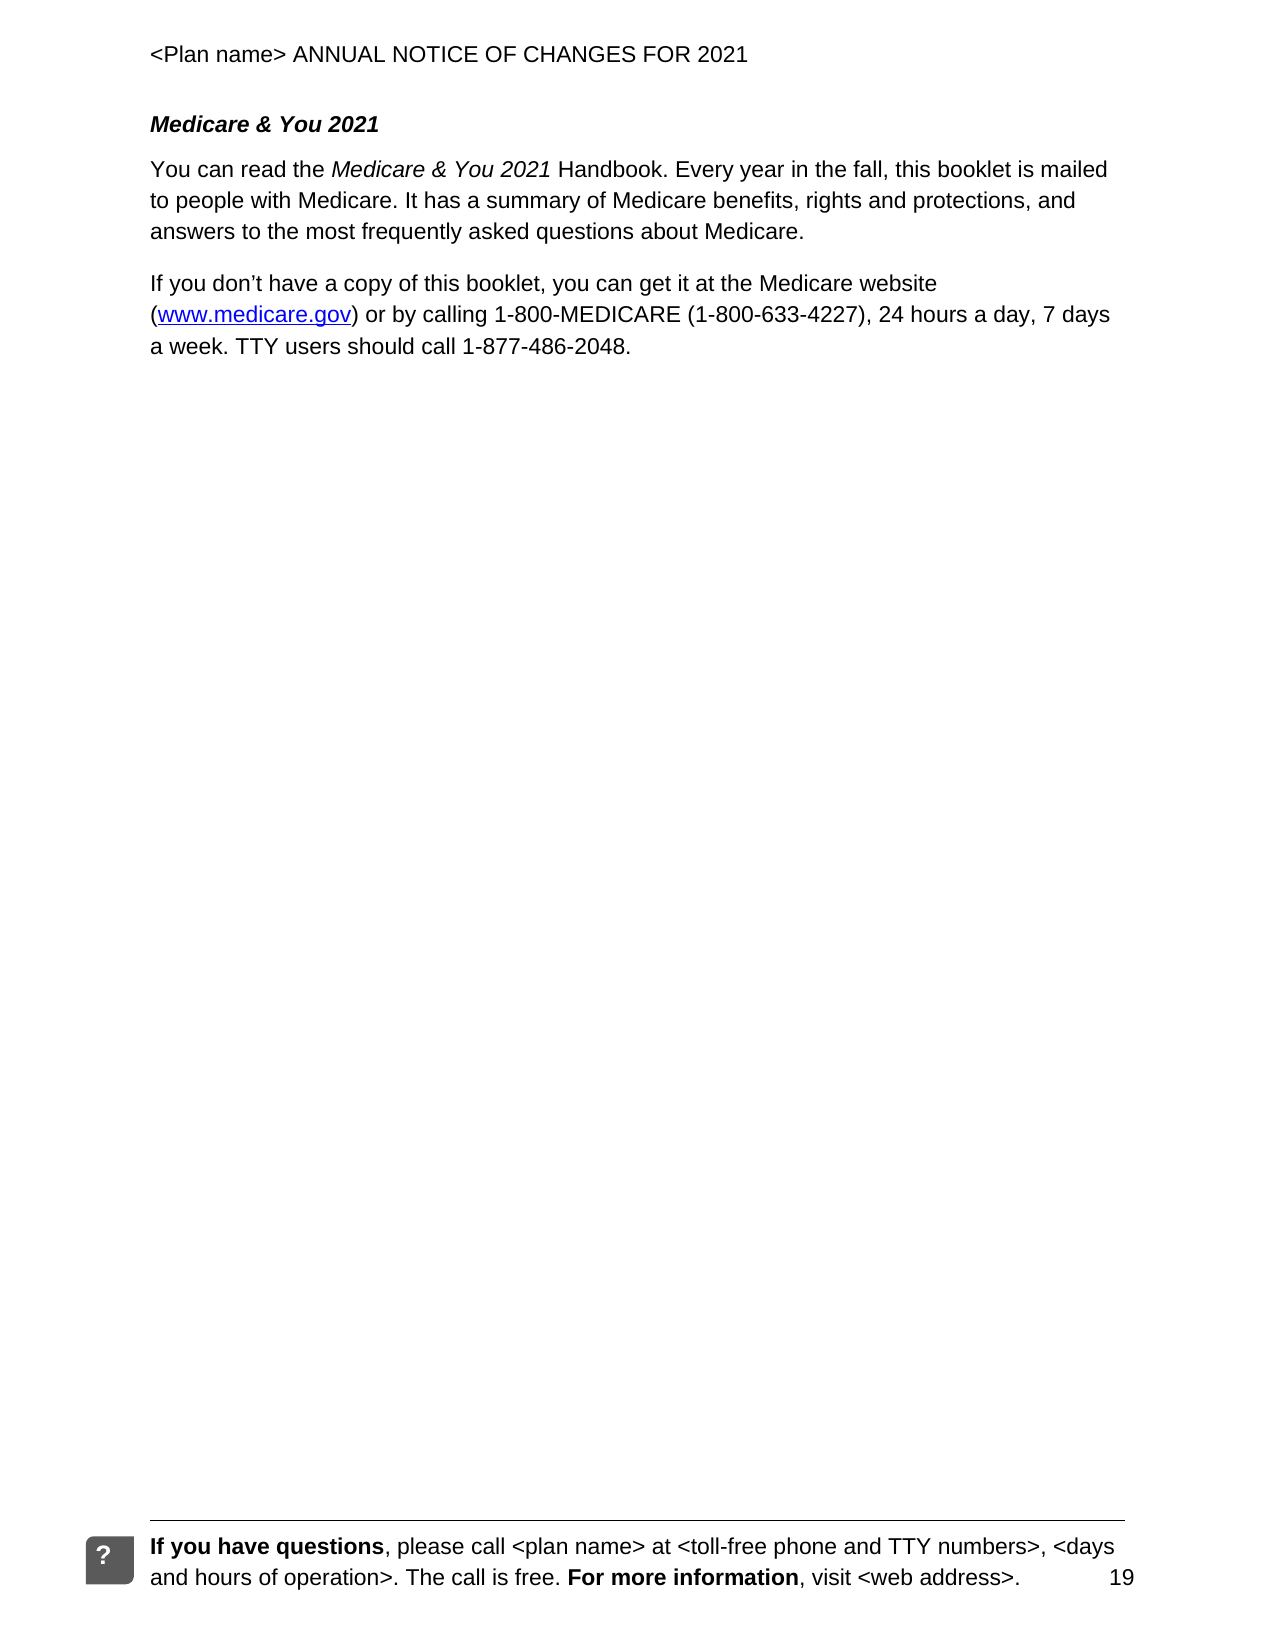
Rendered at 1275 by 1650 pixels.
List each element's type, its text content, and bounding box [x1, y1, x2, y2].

text If you don’t have a copy of this booklet, you can get it at the Medicare website (www.medicare.gov) or by calling 1-800-MEDICARE (1-800-633-4227), 24 hours a day, 7 days a week. TTY users should call 1-877-486-2048. [150, 267, 1125, 360]
subtitle Medicare & You 2021 [150, 106, 1050, 139]
text You can read the Medicare & You 2021 Handbook. Every year in the fall, this booklet is mailed to people with Medicare. It has a summary of Medicare benefits, rights and protections, and answers to the most frequently asked questions about Medicare. [150, 152, 1125, 246]
